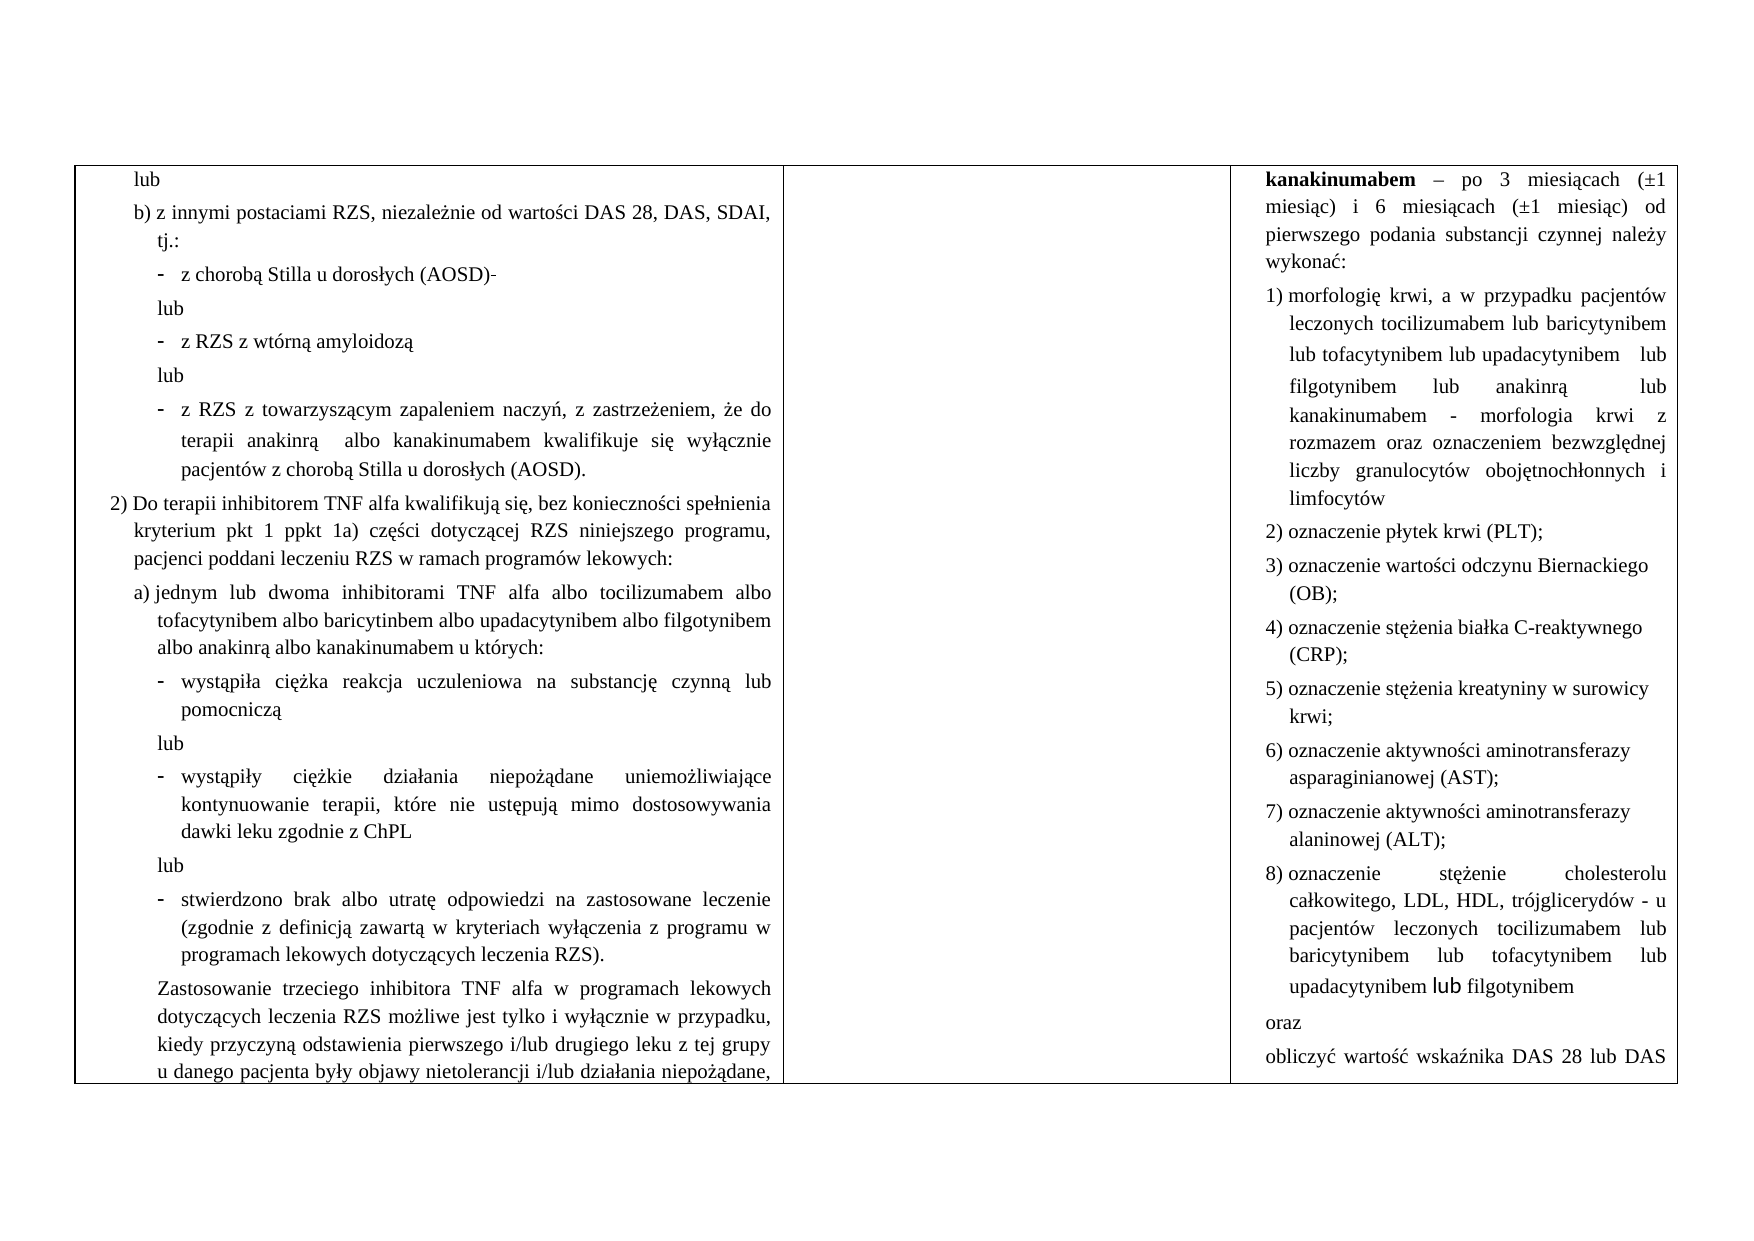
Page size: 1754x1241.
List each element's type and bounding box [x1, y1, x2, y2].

table_cell [784, 166, 1230, 1083]
table_cell [1231, 166, 1677, 1083]
table_cell [76, 166, 783, 1083]
